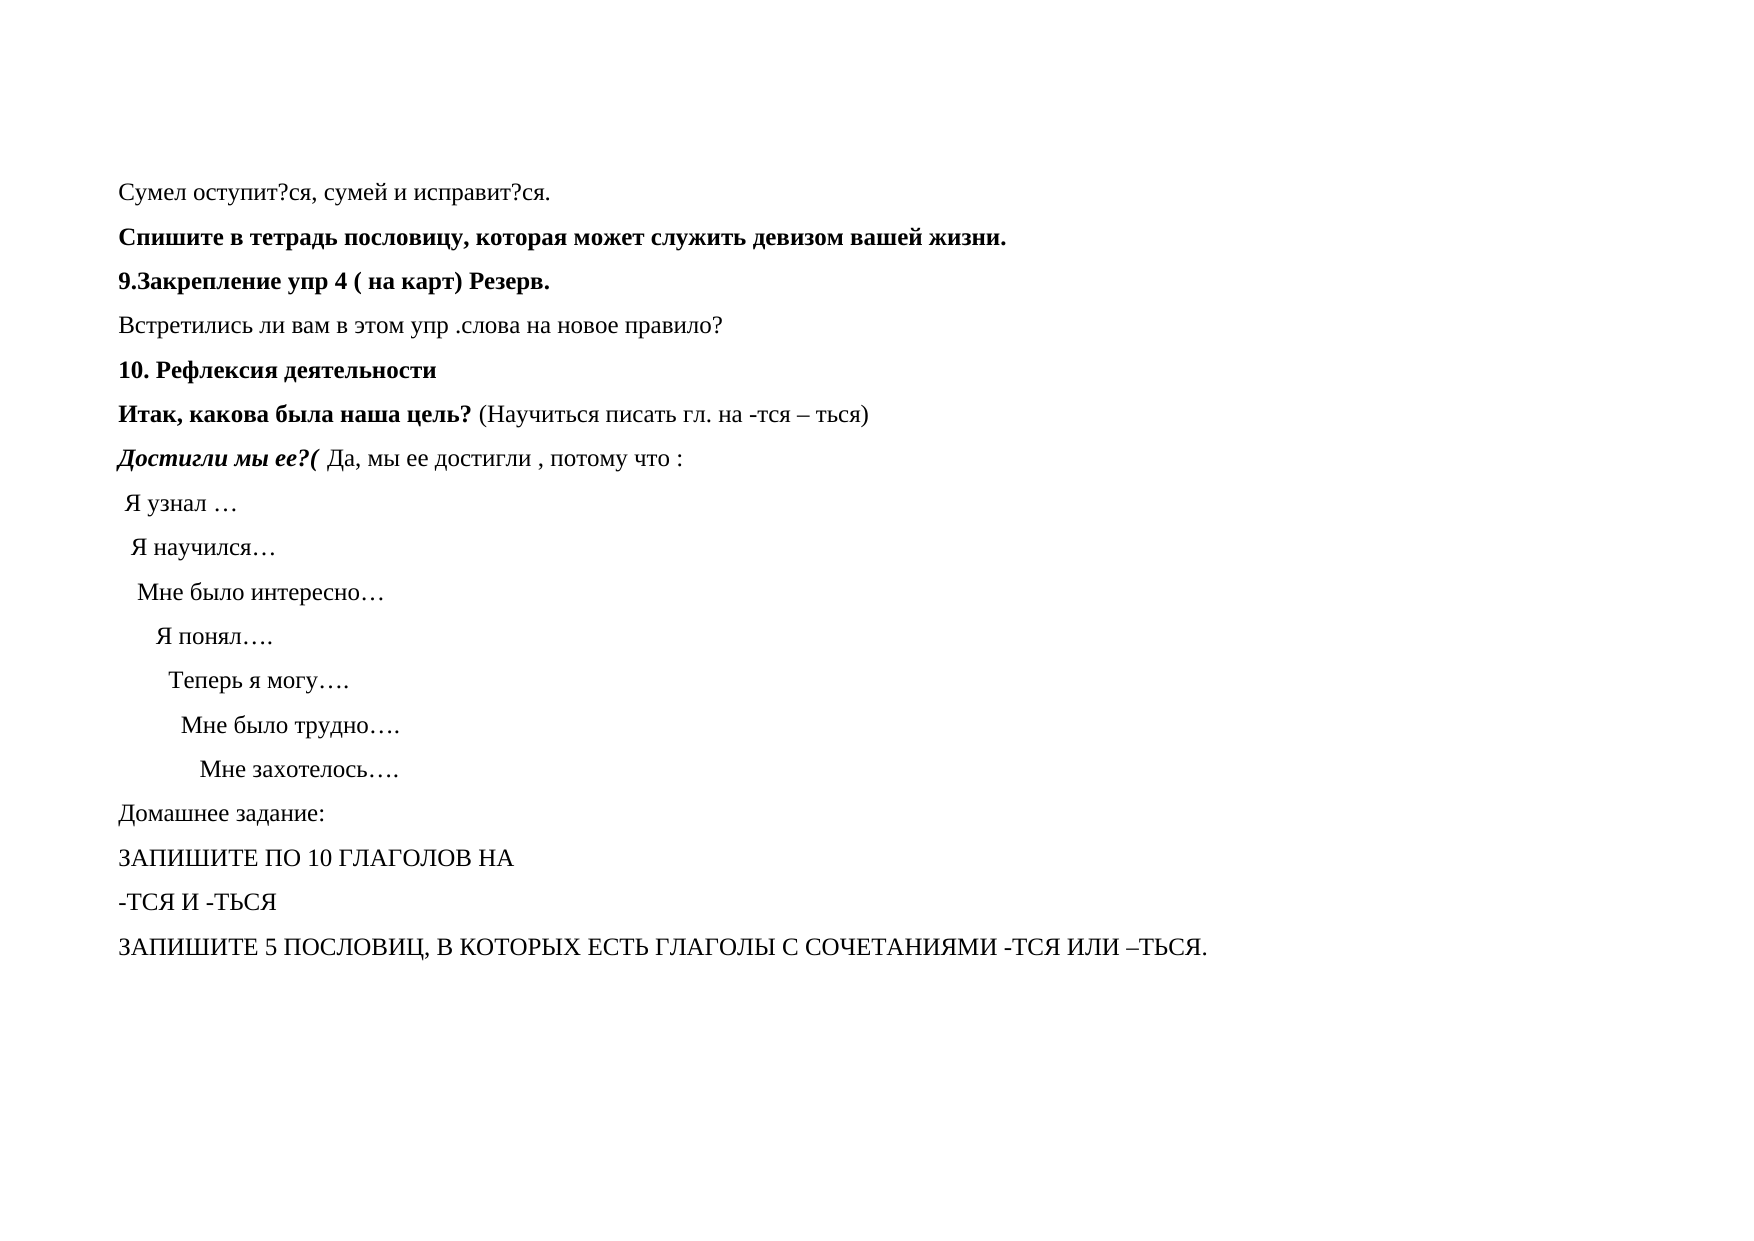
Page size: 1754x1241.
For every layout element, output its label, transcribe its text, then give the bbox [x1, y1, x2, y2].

text Я научился… [118, 532, 1636, 561]
text Мне было интересно… [118, 577, 1636, 605]
text Итак, какова была наша цель? (Научиться писать гл. на -тся – ться) [118, 399, 1636, 428]
text -ТСЯ И -ТЬСЯ [118, 887, 1636, 916]
text Я узнал … [118, 488, 1636, 517]
text Встретились ли вам в этом упр .слова на новое правило? [118, 310, 1636, 339]
text Спишите в тетрадь пословицу, которая может служить девизом вашей жизни. [118, 222, 1636, 250]
text Достигли мы ее?( Да, мы ее достигли , потому что : [118, 443, 1636, 472]
text Мне было трудно…. [118, 710, 1636, 738]
text ЗАПИШИТЕ ПО 10 ГЛАГОЛОВ НА [118, 843, 1636, 872]
text ЗАПИШИТЕ 5 ПОСЛОВИЦ, В КОТОРЫХ ЕСТЬ ГЛАГОЛЫ С СОЧЕТАНИЯМИ -ТСЯ ИЛИ –ТЬСЯ. [118, 932, 1636, 960]
text Теперь я могу…. [118, 665, 1636, 694]
text Домашнее задание: [118, 798, 1636, 827]
text Я понял…. [118, 621, 1636, 650]
text 9.Закрепление упр 4 ( на карт) Резерв. [118, 266, 1636, 295]
text Сумел оступит?ся, сумей и исправит?ся. [118, 177, 1636, 206]
text 10. Рефлексия деятельности [118, 355, 1636, 383]
text Мне захотелось…. [118, 754, 1636, 783]
